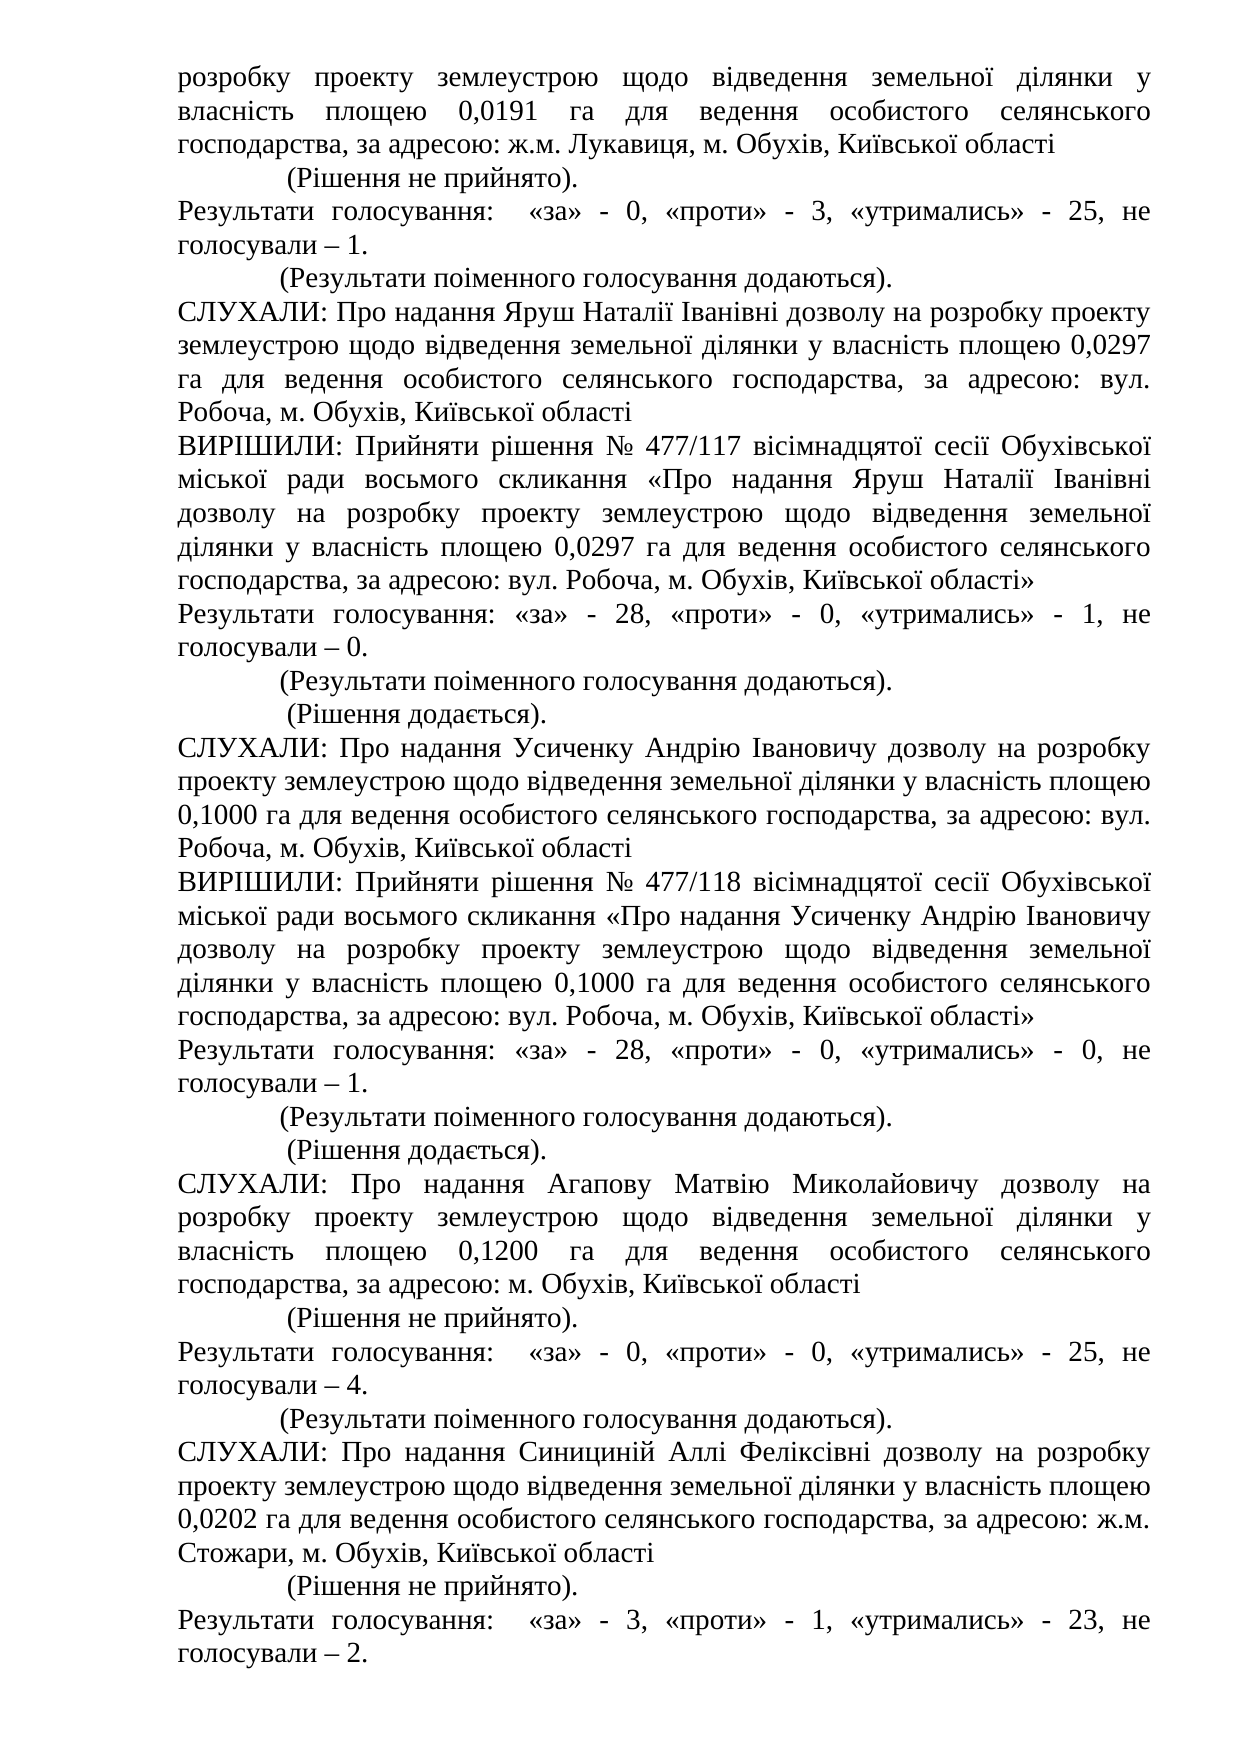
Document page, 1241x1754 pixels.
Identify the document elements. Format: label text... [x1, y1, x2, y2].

subtitle (Результати поіменного голосування додаються). [177, 1401, 1152, 1434]
subtitle (Рішення додається). [177, 1132, 1152, 1166]
text СЛУХАЛИ: Про надання Усиченку Андрію Івановичу дозволу на розробку проекту землеустрою щодо відведення земельної ділянки у власність площею 0,1000 га для ведення особистого селянського господарства, за адресою: вул. Робоча, м. Обухів, Київської області [177, 730, 1152, 864]
subtitle Результати голосування: «за» - 0, «проти» - 0, «утримались» - 25, не голосували – 4. [177, 1334, 1152, 1401]
subtitle (Рішення не прийнято). [177, 1300, 1152, 1334]
subtitle Результати голосування: «за» - 3, «проти» - 1, «утримались» - 23, не голосували – 2. [177, 1602, 1152, 1669]
text СЛУХАЛИ: Про надання Синициній Аллі Феліксівні дозволу на розробку проекту землеустрою щодо відведення земельної ділянки у власність площею 0,0202 га для ведення особистого селянського господарства, за адресою: ж.м. Стожари, м. Обухів, Київської області [177, 1434, 1152, 1568]
text ВИРІШИЛИ: Прийняти рішення № 477/118 вісімнадцятої сесії Обухівської міської ради восьмого скликання «Про надання Усиченку Андрію Івановичу дозволу на розробку проекту землеустрою щодо відведення земельної ділянки у власність площею 0,1000 га для ведення особистого селянського господарства, за адресою: вул. Робоча, м. Обухів, Київської області» [177, 864, 1152, 1032]
subtitle (Результати поіменного голосування додаються). [177, 260, 1152, 294]
subtitle Результати голосування: «за» - 28, «проти» - 0, «утримались» - 1, не голосували – 0. [177, 596, 1152, 663]
subtitle (Результати поіменного голосування додаються). [177, 663, 1152, 696]
subtitle Результати голосування: «за» - 0, «проти» - 3, «утримались» - 25, не голосували – 1. [177, 193, 1152, 260]
subtitle (Рішення додається). [177, 696, 1152, 730]
text СЛУХАЛИ: Про надання Яруш Наталії Іванівні дозволу на розробку проекту землеустрою щодо відведення земельної ділянки у власність площею 0,0297 га для ведення особистого селянського господарства, за адресою: вул. Робоча, м. Обухів, Київської області [177, 294, 1152, 428]
subtitle (Рішення не прийнято). [177, 1568, 1152, 1602]
text ВИРІШИЛИ: Прийняти рішення № 477/117 вісімнадцятої сесії Обухівської міської ради восьмого скликання «Про надання Яруш Наталії Іванівні дозволу на розробку проекту землеустрою щодо відведення земельної ділянки у власність площею 0,0297 га для ведення особистого селянського господарства, за адресою: вул. Робоча, м. Обухів, Київської області» [177, 428, 1152, 596]
text СЛУХАЛИ: Про надання Агапову Матвію Миколайовичу дозволу на розробку проекту землеустрою щодо відведення земельної ділянки у власність площею 0,1200 га для ведення особистого селянського господарства, за адресою: м. Обухів, Київської області [177, 1166, 1152, 1300]
subtitle (Результати поіменного голосування додаються). [177, 1099, 1152, 1132]
subtitle (Рішення не прийнято). [177, 160, 1152, 193]
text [177, 59, 1152, 160]
subtitle Результати голосування: «за» - 28, «проти» - 0, «утримались» - 0, не голосували – 1. [177, 1032, 1152, 1099]
